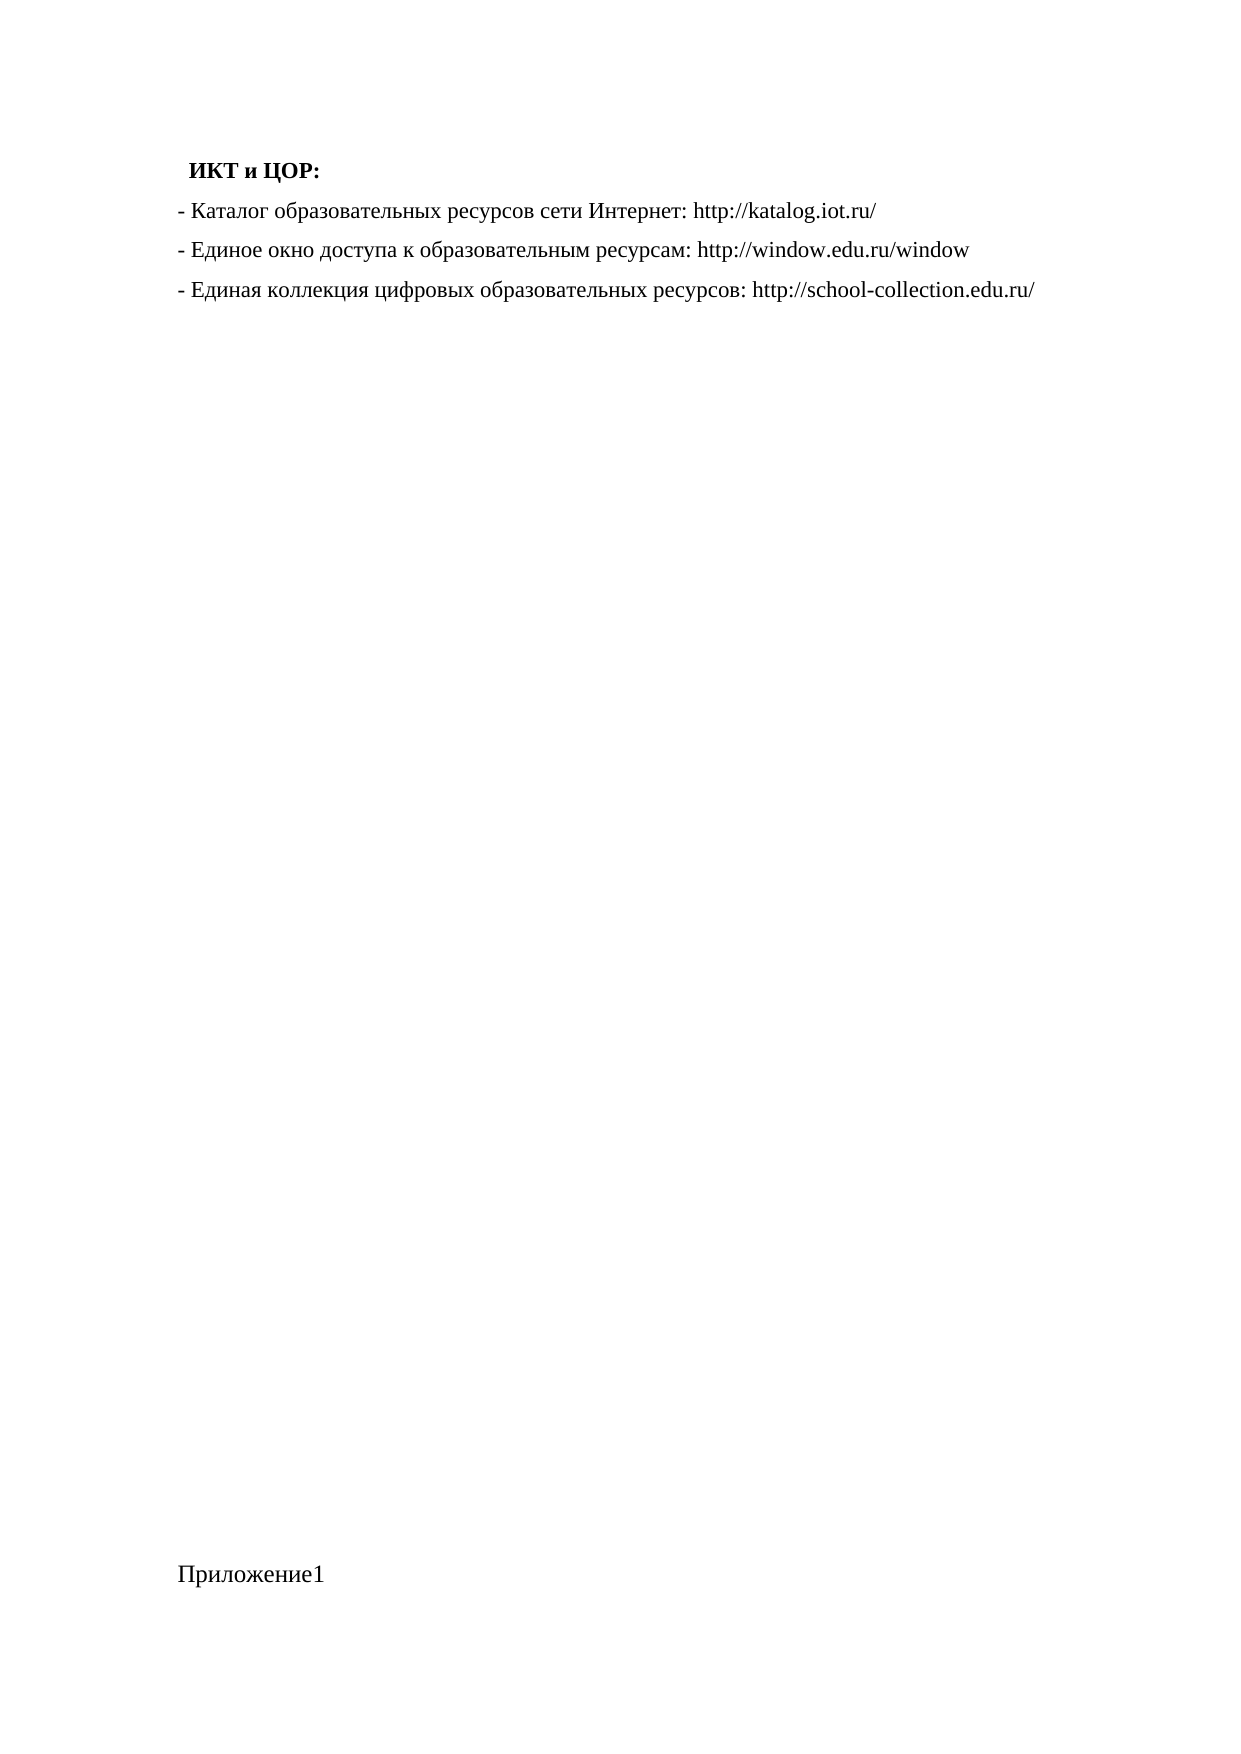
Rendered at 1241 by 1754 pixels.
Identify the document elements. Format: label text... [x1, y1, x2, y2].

text - Единая коллекция цифровых образовательных ресурсов: http://school-collection.edu.ru/ [177, 276, 1152, 302]
text Приложение1 [177, 1559, 1152, 1588]
text ИКТ и ЦОР: [177, 158, 1152, 184]
text - Каталог образовательных ресурсов сети Интернет: http://katalog.iot.ru/ [177, 197, 1152, 223]
text - Единое окно доступа к образовательным ресурсам: http://window.edu.ru/window [177, 237, 1152, 263]
